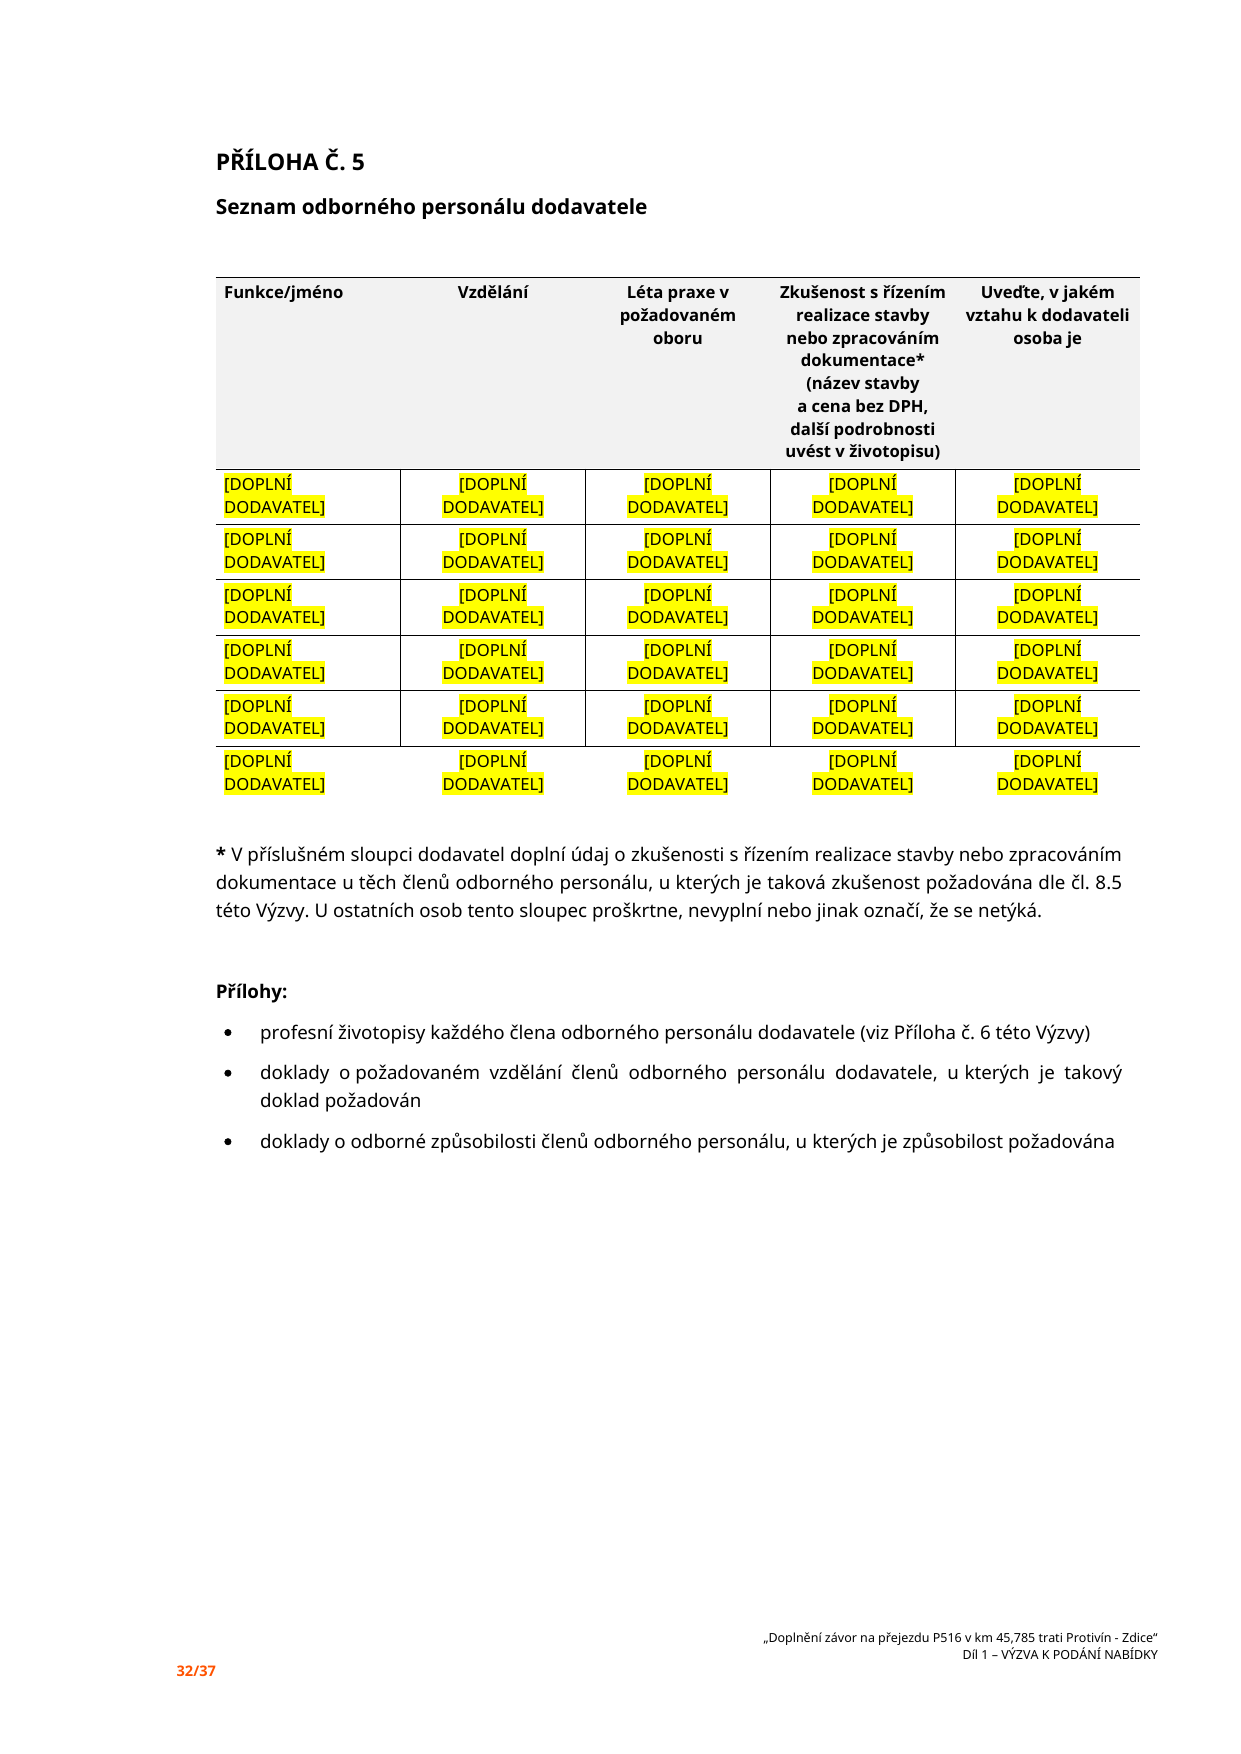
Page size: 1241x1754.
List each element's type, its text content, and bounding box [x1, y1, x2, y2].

table_cell [DOPLNÍ DODAVATEL] [955, 747, 1140, 801]
table_header Zkušenost s řízením realizace stavby nebo zpracováním dokumentace* (název stavby a cena bez DPH, další podrobnosti uvést v životopisu) [770, 278, 955, 468]
table_cell [DOPLNÍ DODAVATEL] [401, 525, 585, 579]
table_cell [DOPLNÍ DODAVATEL] [956, 470, 1140, 524]
table_cell [DOPLNÍ DODAVATEL] [586, 525, 770, 579]
table_cell [DOPLNÍ DODAVATEL] [585, 747, 770, 801]
table_cell [DOPLNÍ DODAVATEL] [770, 747, 955, 801]
table_cell [DOPLNÍ DODAVATEL] [956, 691, 1140, 746]
table_header Vzdělání [400, 278, 585, 468]
text Přílohy: [216, 978, 1122, 1004]
table_cell [DOPLNÍ DODAVATEL] [216, 580, 400, 635]
table_cell [DOPLNÍ DODAVATEL] [401, 691, 585, 746]
table_cell [DOPLNÍ DODAVATEL] [401, 580, 585, 635]
table_cell [DOPLNÍ DODAVATEL] [956, 580, 1140, 635]
text profesní životopisy každého člena odborného personálu dodavatele (viz Příloha č. 6 této Výzvy) [224, 1019, 1122, 1044]
table_cell [DOPLNÍ DODAVATEL] [400, 747, 585, 801]
table_cell [DOPLNÍ DODAVATEL] [771, 580, 955, 635]
table_cell [DOPLNÍ DODAVATEL] [956, 525, 1140, 579]
table_cell [DOPLNÍ DODAVATEL] [401, 470, 585, 524]
text Seznam odborného personálu dodavatele [216, 192, 1122, 221]
table_cell [DOPLNÍ DODAVATEL] [586, 636, 770, 690]
table_cell [DOPLNÍ DODAVATEL] [771, 525, 955, 579]
table_cell [DOPLNÍ DODAVATEL] [586, 580, 770, 635]
text doklady o odborné způsobilosti členů odborného personálu, u kterých je způsobilost požadována [224, 1128, 1122, 1154]
table_cell [DOPLNÍ DODAVATEL] [771, 691, 955, 746]
text Příloha č. 5 [216, 146, 1122, 177]
table_cell [DOPLNÍ DODAVATEL] [586, 691, 770, 746]
table_cell [DOPLNÍ DODAVATEL] [216, 525, 400, 579]
text * V příslušném sloupci dodavatel doplní údaj o zkušenosti s řízením realizace stavby nebo zpracováním dokumentace u těch členů odborného personálu, u kterých je taková zkušenost požadována dle čl. 8.5 této Výzvy. U ostatních osob tento sloupec proškrtne, nevyplní nebo jinak označí, že se netýká. [216, 841, 1122, 923]
table_cell [DOPLNÍ DODAVATEL] [216, 747, 400, 801]
table_header Funkce/jméno [216, 278, 400, 468]
table_cell [DOPLNÍ DODAVATEL] [216, 691, 400, 746]
table_header Léta praxe v požadovaném oboru [585, 278, 770, 468]
table_cell [DOPLNÍ DODAVATEL] [956, 636, 1140, 690]
table_header Uveďte, v jakém vztahu k dodavateli osoba je [955, 278, 1140, 468]
table_cell [DOPLNÍ DODAVATEL] [771, 470, 955, 524]
table_cell [DOPLNÍ DODAVATEL] [586, 470, 770, 524]
table_cell [DOPLNÍ DODAVATEL] [216, 470, 400, 524]
table_cell [DOPLNÍ DODAVATEL] [771, 636, 955, 690]
table_cell [DOPLNÍ DODAVATEL] [216, 636, 400, 690]
text doklady o požadovaném vzdělání členů odborného personálu dodavatele, u kterých je takový doklad požadován [224, 1059, 1122, 1113]
table_cell [DOPLNÍ DODAVATEL] [401, 636, 585, 690]
